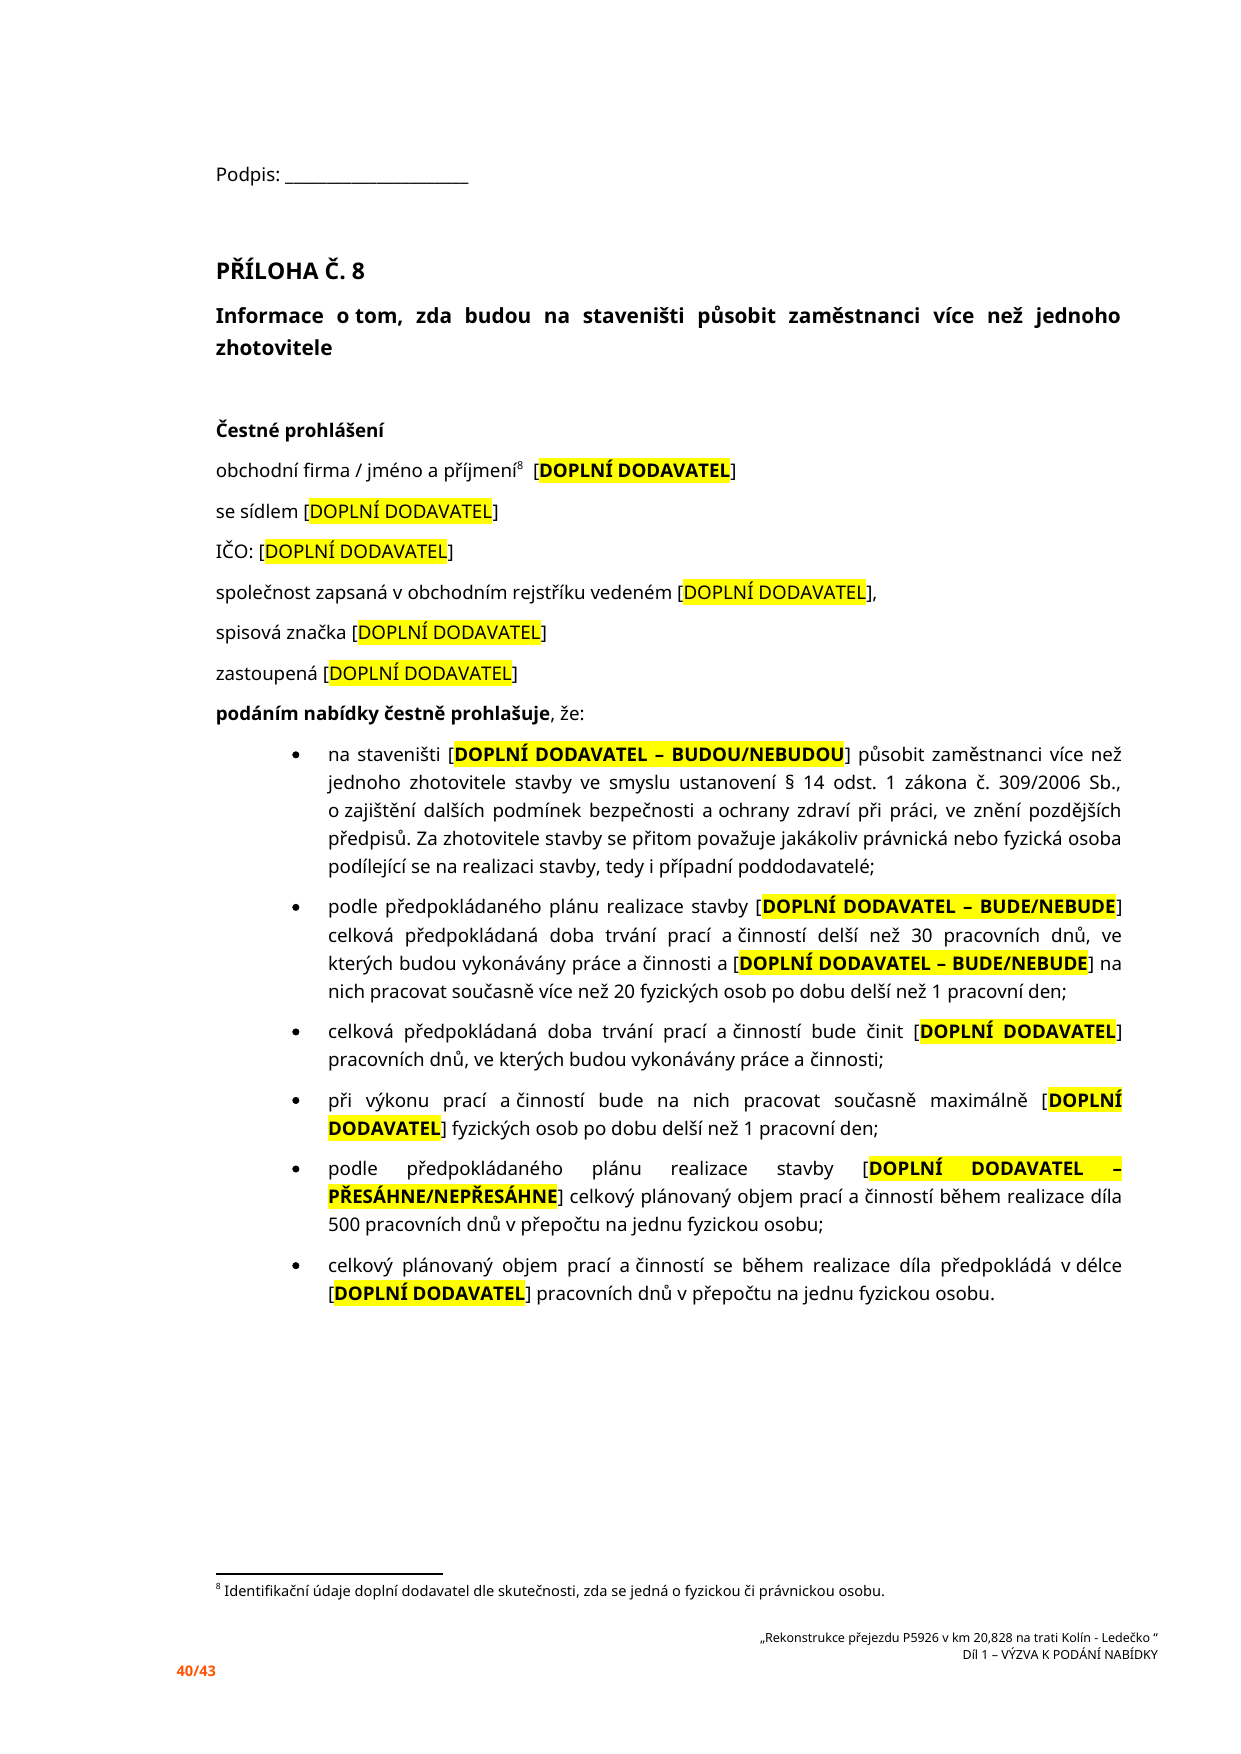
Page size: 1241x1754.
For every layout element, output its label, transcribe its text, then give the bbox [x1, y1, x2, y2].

text Informace o tom, zda budou na staveništi působit zaměstnanci více než jednoho zhotovitele [216, 302, 1122, 361]
text se sídlem [DOPLNÍ DODAVATEL] [492, 498, 1122, 524]
text společnost zapsaná v obchodním rejstříku vedeném [DOPLNÍ DODAVATEL], [216, 579, 683, 605]
text zastoupená [DOPLNÍ DODAVATEL] [216, 660, 329, 686]
text se sídlem [DOPLNÍ DODAVATEL] [216, 498, 309, 524]
text Příloha č. 8 [216, 255, 1122, 286]
text spisová značka [DOPLNÍ DODAVATEL] [216, 620, 358, 645]
text společnost zapsaná v obchodním rejstříku vedeném [DOPLNÍ DODAVATEL], [866, 579, 1122, 605]
text Čestné prohlášení [216, 417, 1122, 443]
text obchodní firma / jméno a příjmení [DOPLNÍ DODAVATEL] [216, 458, 539, 483]
text podle předpokládaného plánu realizace stavby [DOPLNÍ DODAVATEL – PŘESÁHNE/NEPŘESÁHNE] celkový plánovaný objem prací a činností během realizace díla 500 pracovních dnů v přepočtu na jednu fyzickou osobu; [292, 1156, 1122, 1237]
text celková předpokládaná doba trvání prací a činností bude činit [DOPLNÍ DODAVATEL] pracovních dnů, ve kterých budou vykonávány práce a činnosti; [292, 1018, 1122, 1072]
text zastoupená [DOPLNÍ DODAVATEL] [512, 660, 1122, 686]
text podle předpokládaného plánu realizace stavby [DOPLNÍ DODAVATEL – BUDE/NEBUDE] celková předpokládaná doba trvání prací a činností delší než 30 pracovních dnů, ve kterých budou vykonávány práce a činnosti a [DOPLNÍ DODAVATEL – BUDE/NEBUDE] na nich pracovat současně více než 20 fyzických osob po dobu delší než 1 pracovní den; [292, 894, 1122, 1003]
text celkový plánovaný objem prací a činností se během realizace díla předpokládá v délce [DOPLNÍ DODAVATEL] pracovních dnů v přepočtu na jednu fyzickou osobu. [292, 1252, 1122, 1306]
text podáním nabídky čestně prohlašuje, že: [216, 701, 1122, 726]
text při výkonu prací a činností bude na nich pracovat současně maximálně [DOPLNÍ DODAVATEL] fyzických osob po dobu delší než 1 pracovní den; [292, 1087, 1122, 1141]
text obchodní firma / jméno a příjmení [DOPLNÍ DODAVATEL] [730, 458, 1122, 483]
text spisová značka [DOPLNÍ DODAVATEL] [541, 620, 1122, 645]
text Podpis: ______________________ [216, 161, 1122, 187]
text na staveništi [DOPLNÍ DODAVATEL – BUDOU/NEBUDOU] působit zaměstnanci více než jednoho zhotovitele stavby ve smyslu ustanovení § 14 odst. 1 zákona č. 309/2006 Sb., o zajištění dalších podmínek bezpečnosti a ochrany zdraví při práci, ve znění pozdějších předpisů. Za zhotovitele stavby se přitom považuje jakákoliv právnická nebo fyzická osoba podílející se na realizaci stavby, tedy i případní poddodavatelé; [292, 741, 1122, 879]
text IČO: [DOPLNÍ DODAVATEL] [447, 539, 1122, 564]
